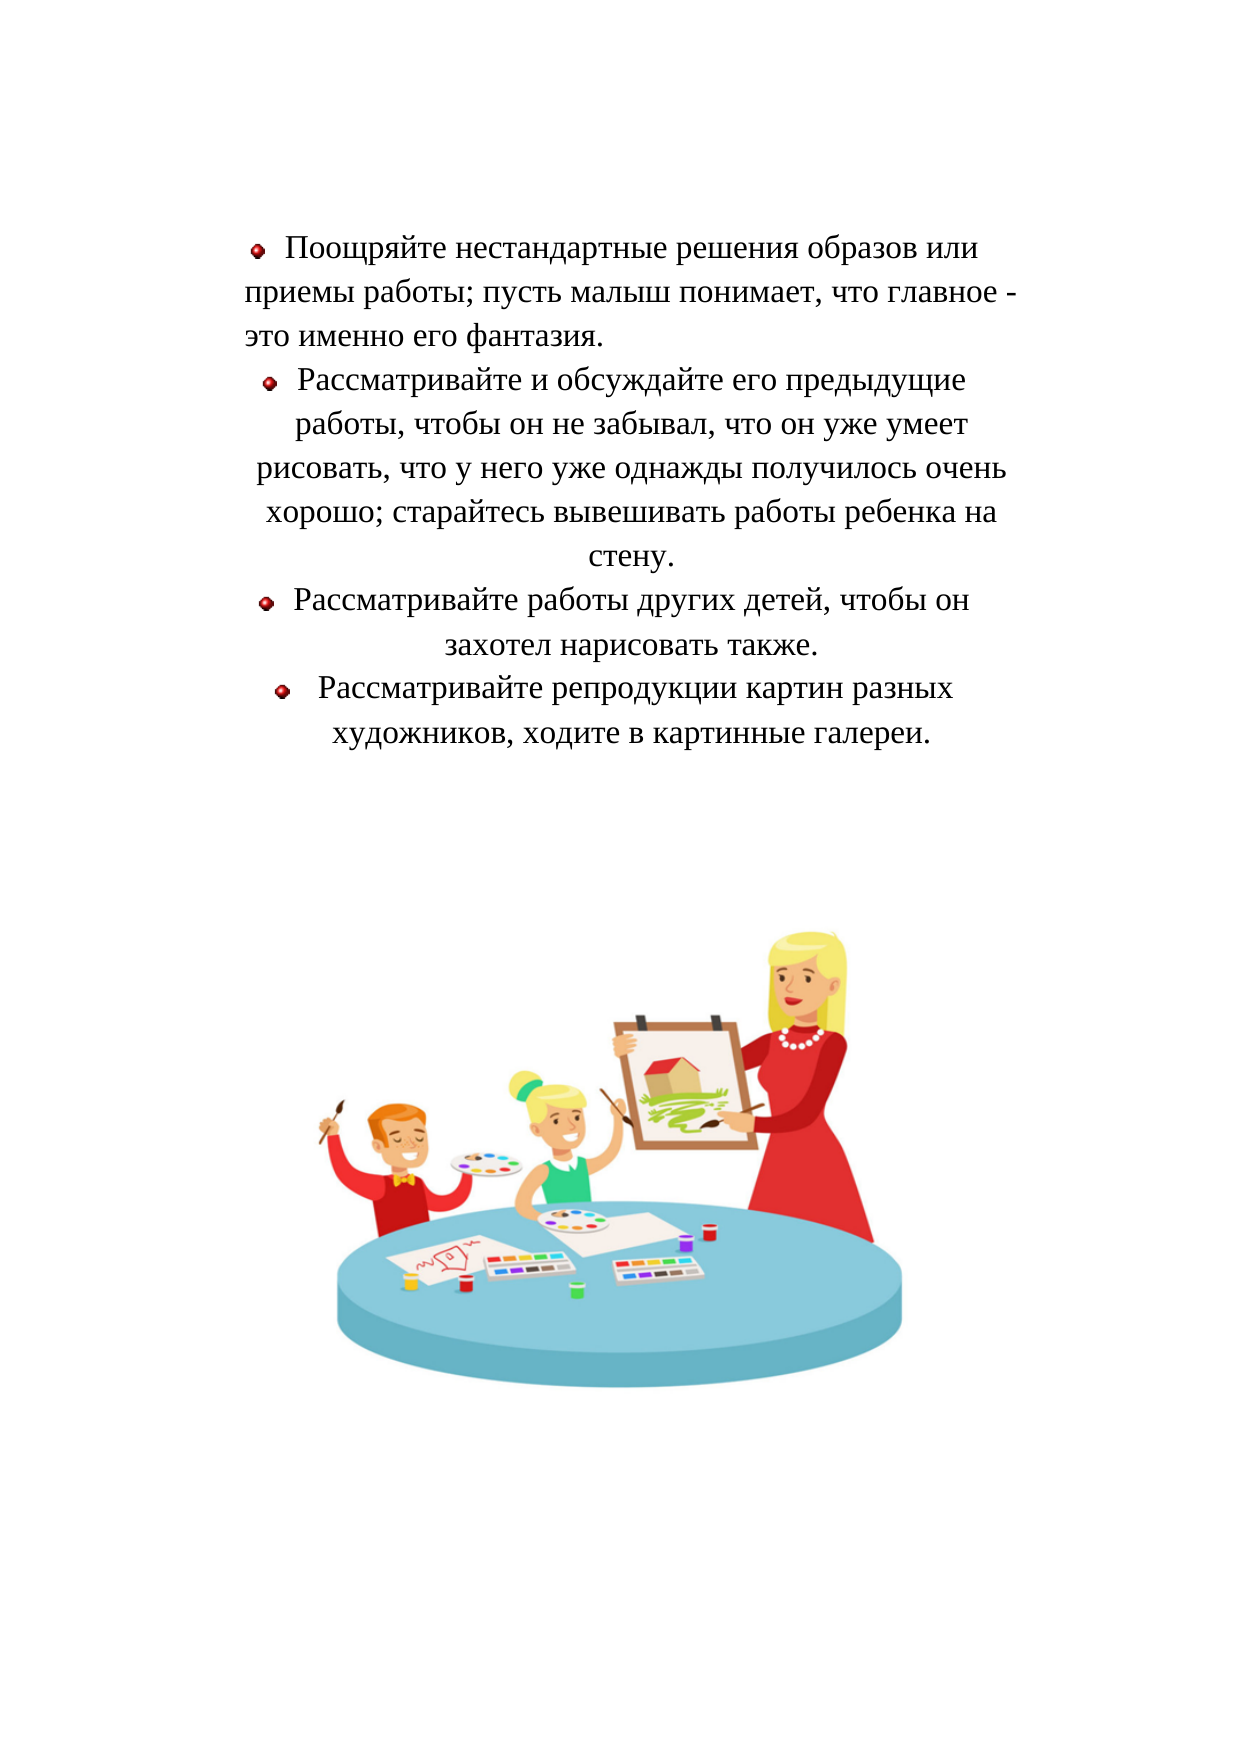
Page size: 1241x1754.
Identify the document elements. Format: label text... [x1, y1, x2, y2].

picture [250, 882, 971, 1437]
picture [272, 682, 290, 699]
picture [256, 594, 274, 611]
picture [248, 241, 265, 259]
list Рассматривайте работы других детей, чтобы он захотел нарисовать также. [207, 580, 1019, 662]
list приемы работы; пусть малыш понимает, что главное - это именно его фантазия. [244, 271, 1019, 354]
list Рассматривайте репродукции картин разных художников, ходите в картинные галереи. [207, 668, 1019, 750]
list Рассматривайте и обсуждайте его предыдущие работы, чтобы он не забывал, что он уже умеет рисовать, что у него уже однажды получилось очень хорошо; старайтесь вывешивать работы ребенка на стену. [207, 359, 1019, 574]
picture [260, 374, 277, 391]
list Поощряйте нестандартные решения образов или [207, 227, 1019, 266]
